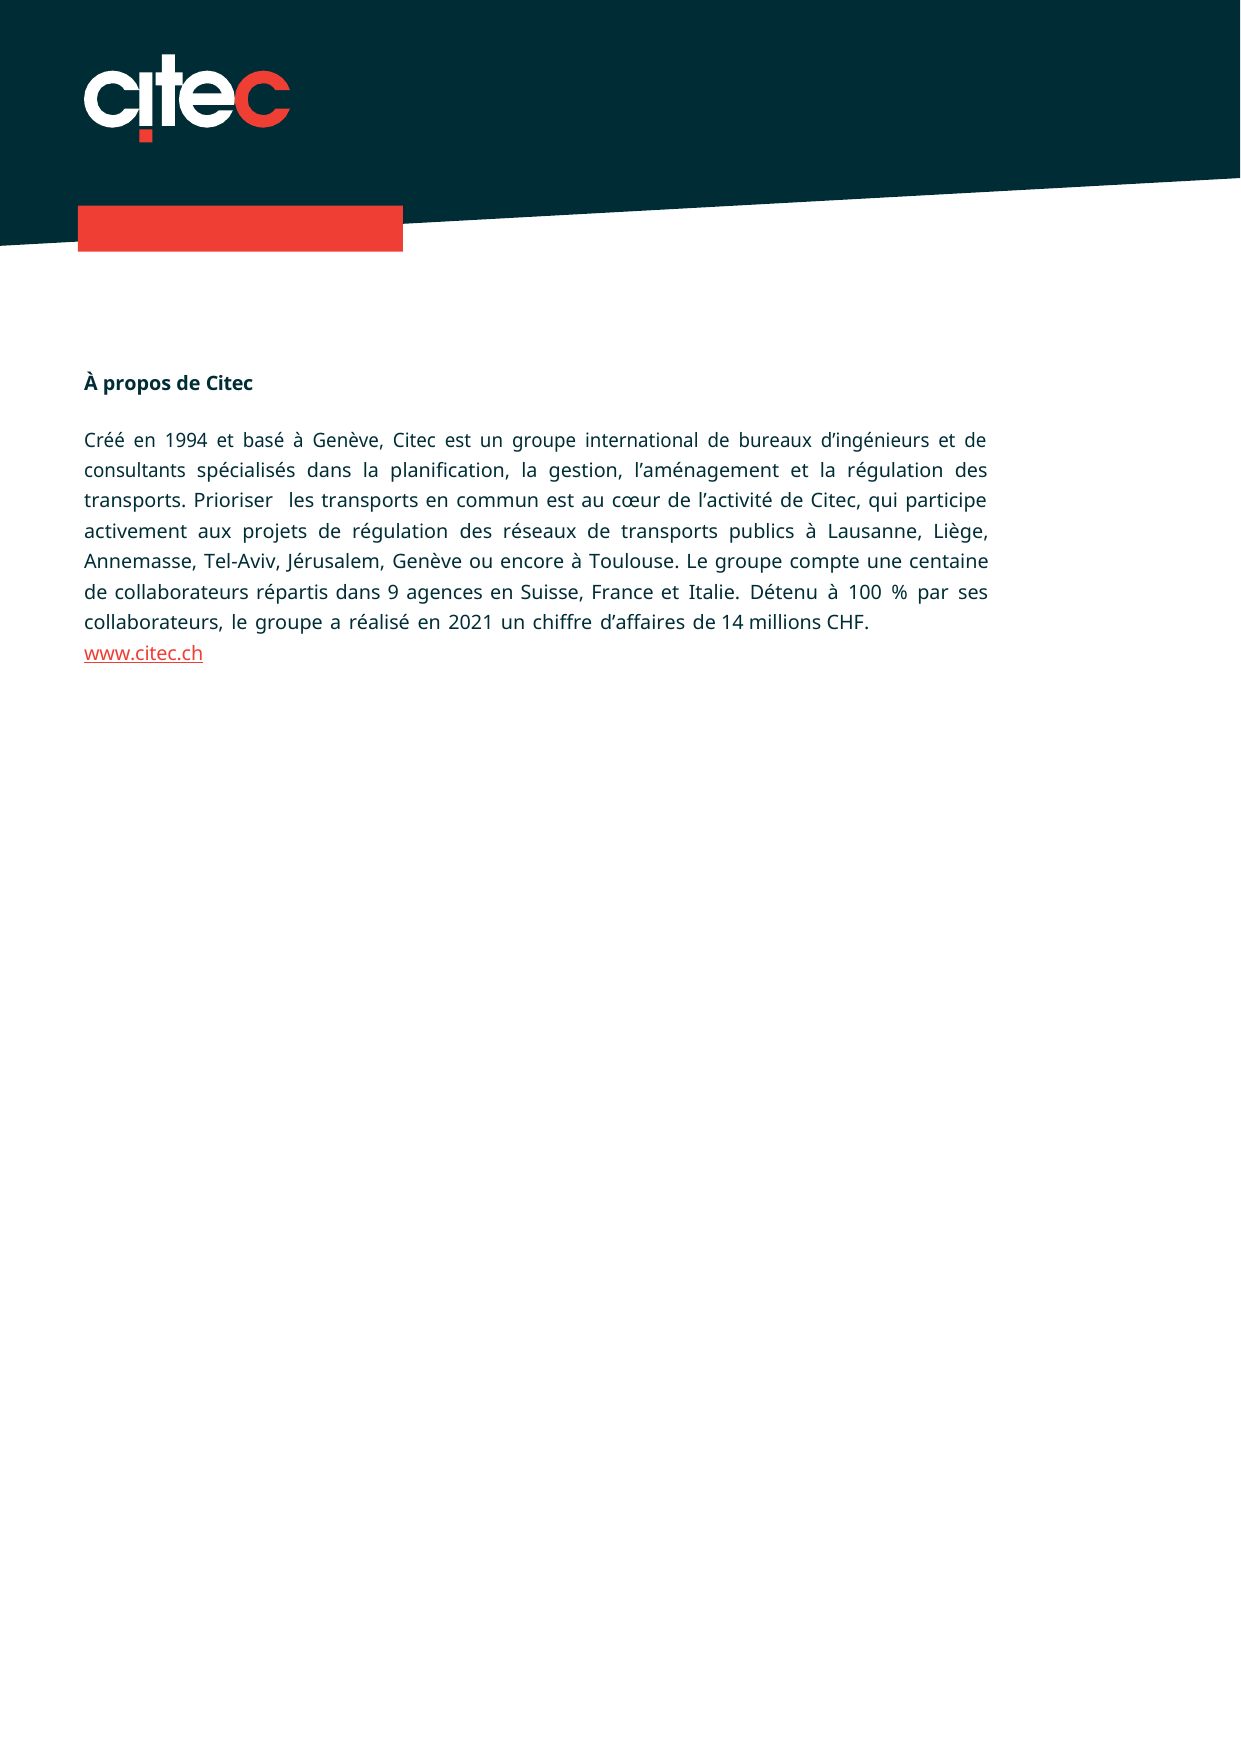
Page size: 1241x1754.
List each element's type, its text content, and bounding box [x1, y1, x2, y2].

text Créé en 1994 et basé à Genève, Citec est un groupe international de bureaux d’ingénieurs et de consultants spécialisés dans la planification, la gestion, l’aménagement et la régulation des transports. Prioriser les transports en commun est au cœur de l’activité de Citec, qui participe activement aux projets de régulation des réseaux de transports publics à Lausanne, Liège, Annemasse, Tel-Aviv, Jérusalem, Genève ou encore à Toulouse. Le groupe compte une centaine de collaborateurs répartis dans 9 agences en Suisse, France et Italie. Détenu à 100 % par ses collaborateurs, le groupe a réalisé en 2021 un chiffre d’affaires de 14 millions CHF. [84, 426, 989, 635]
subtitle À propos de Citec [84, 369, 1169, 396]
text www.citec.ch [84, 639, 1169, 666]
